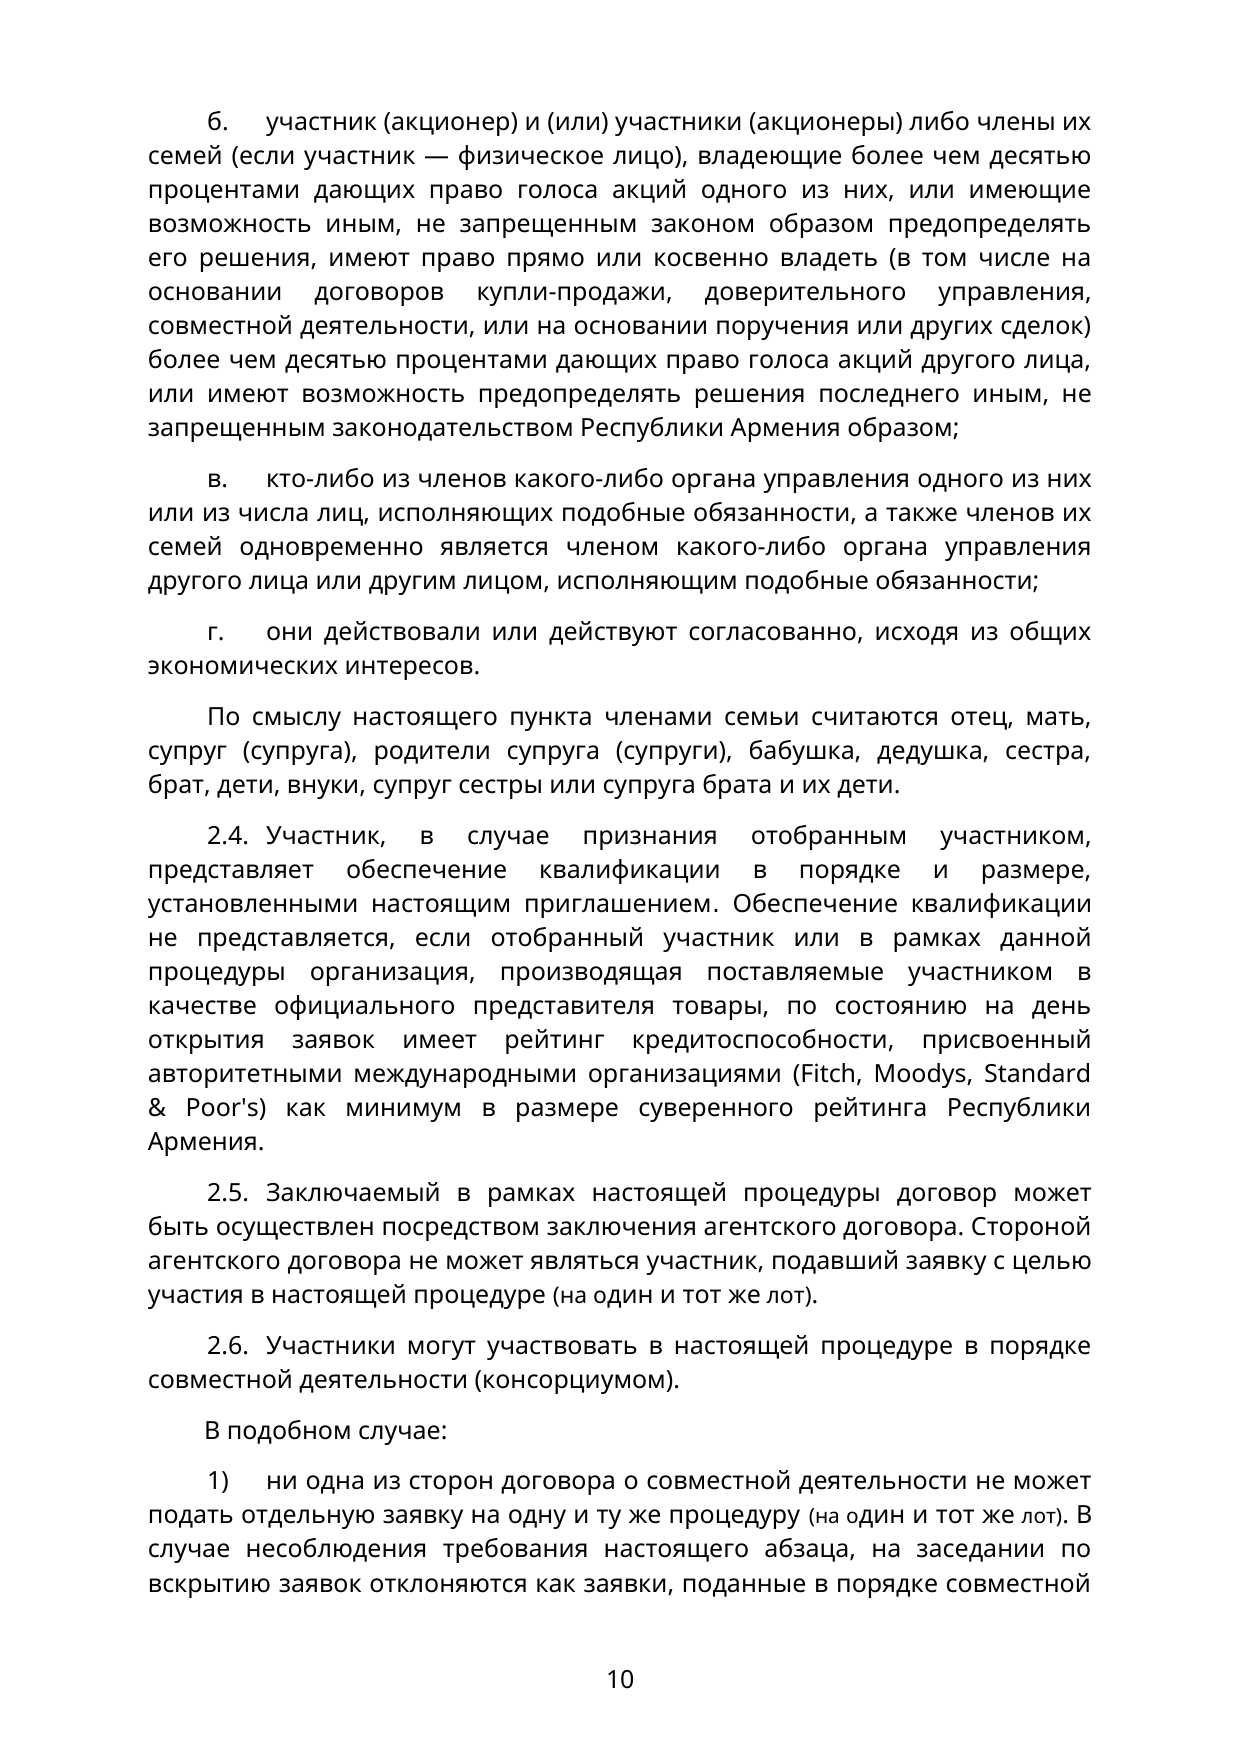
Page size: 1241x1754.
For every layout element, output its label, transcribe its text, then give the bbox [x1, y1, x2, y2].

text 2.6. Участники могут участвовать в настоящей процедуре в порядке совместной деятельности (консорциумом). [148, 1327, 1092, 1396]
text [148, 1463, 1092, 1599]
text 2.5. Заключаемый в рамках настоящей процедуры договор может быть осуществлен посредством заключения агентского договора. Стороной агентского договора не может являться участник, подавший заявку с целью участия в настоящей процедуре (на один и тот же лот). [148, 1174, 1092, 1311]
text б. участник (акционер) и (или) участники (акционеры) либо члены их семей (если участник — физическое лицо), владеющие более чем десятью процентами дающих право голоса акций одного из них, или имеющие возможность иным, не запрещенным законом образом предопределять его решения, имеют право прямо или косвенно владеть (в том числе на основании договоров купли-продажи, доверительного управления, совместной деятельности, или на основании поручения или других сделок) более чем десятью процентами дающих право голоса акций другого лица, или имеют возможность предопределять решения последнего иным, не запрещенным законодательством Республики Армения образом; [148, 103, 1092, 444]
text г. они действовали или действуют согласованно, исходя из общих экономических интересов. [148, 614, 1092, 682]
text в. кто-либо из членов какого-либо органа управления одного из них или из числа лиц, исполняющих подобные обязанности, а также членов их семей одновременно является членом какого-либо органа управления другого лица или другим лицом, исполняющим подобные обязанности; [148, 461, 1092, 597]
text По смыслу настоящего пункта членами семьи считаются отец, мать, супруг (супруга), родители супруга (супруги), бабушка, дедушка, сестра, брат, дети, внуки, супруг сестры или супруга брата и их дети. [148, 698, 1092, 801]
text 2.4. Участник, в случае признания отобранным участником, представляет обеспечение квалификации в порядке и размере, установленными настоящим приглашением. Обеспечение квалификации не представляется, если отобранный участник или в рамках данной процедуры организация, производящая поставляемые участником в качестве официального представителя товары, по состоянию на день открытия заявок имеет рейтинг кредитоспособности, присвоенный авторитетными международными организациями (Fitch, Moodys, Standard & Poor's) как минимум в размере суверенного рейтинга Республики Армения. [148, 817, 1092, 1158]
text В подобном случае: [148, 1412, 1092, 1446]
